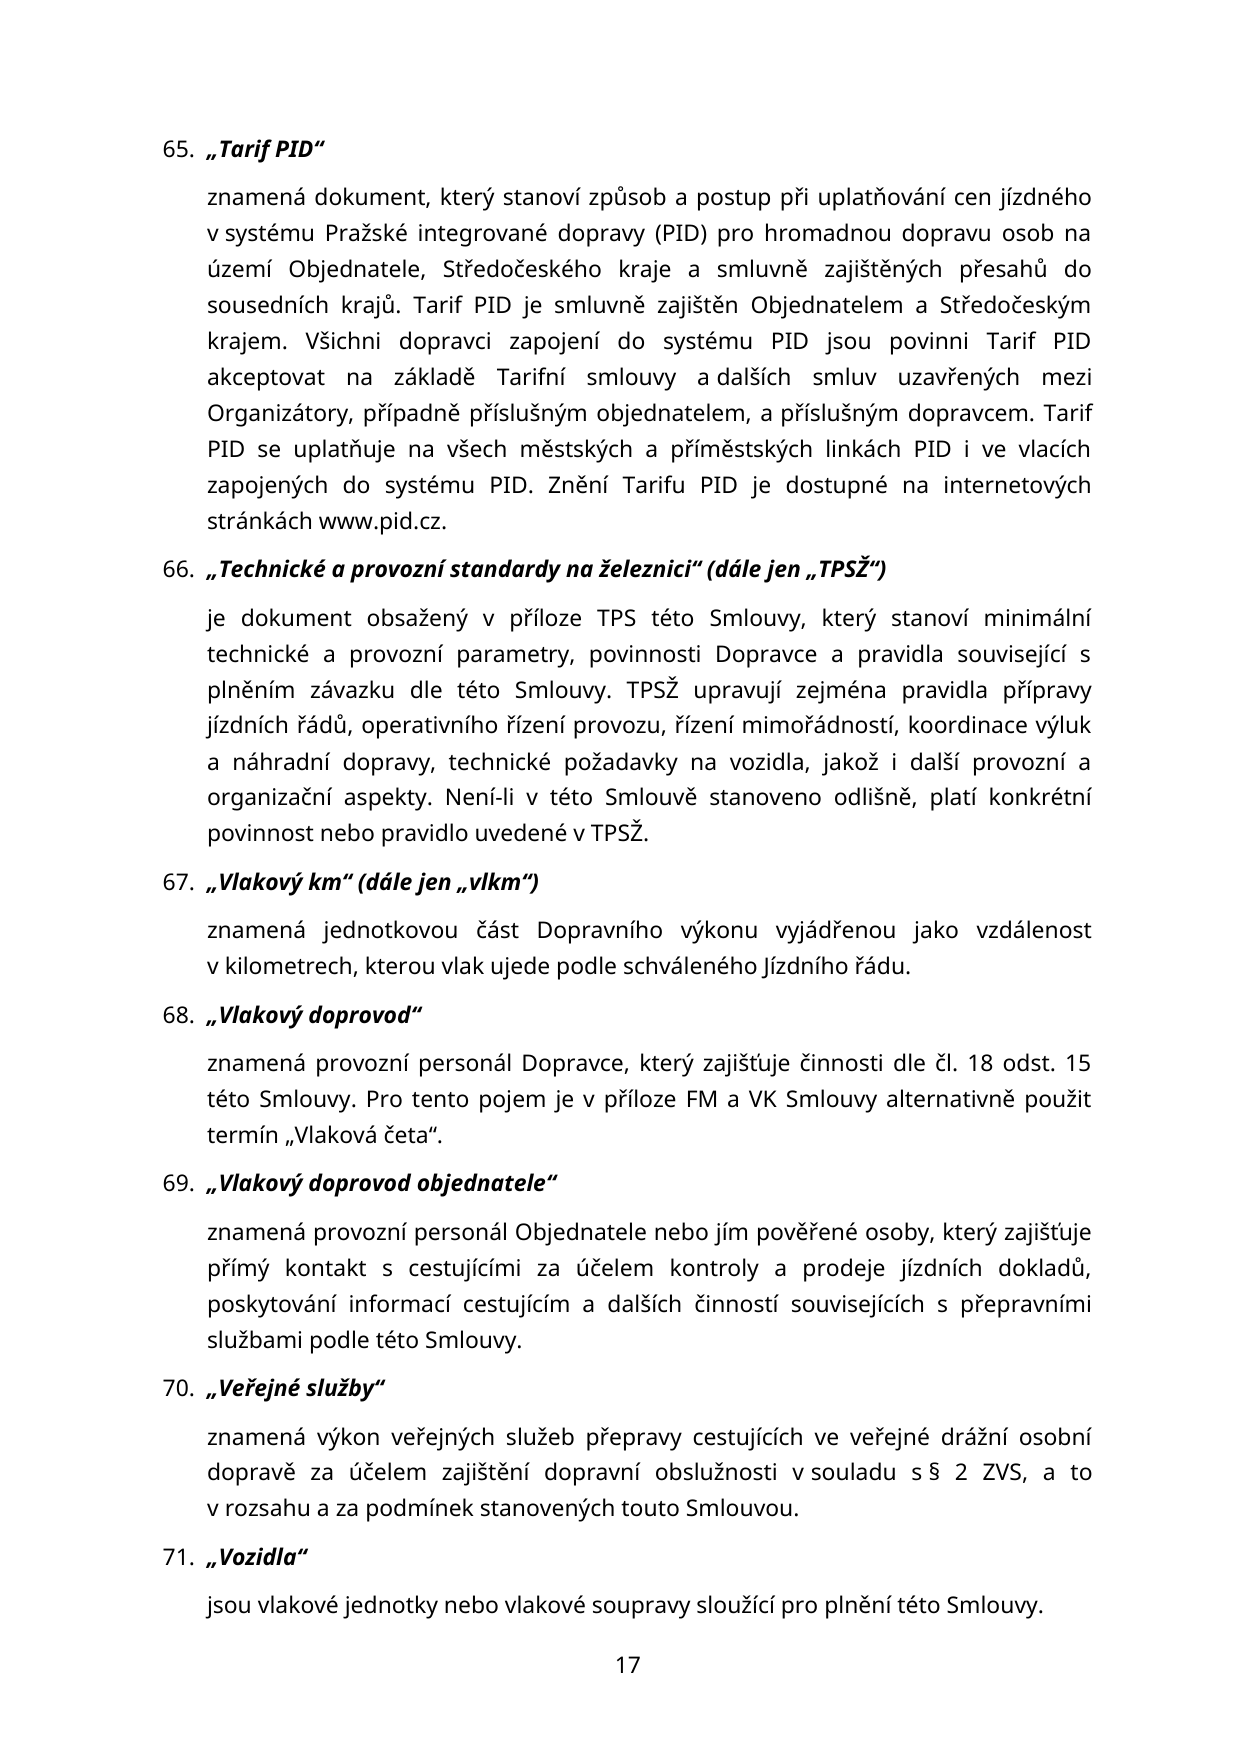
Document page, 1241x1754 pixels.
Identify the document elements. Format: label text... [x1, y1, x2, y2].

text znamená výkon veřejných služeb přepravy cestujících ve veřejné drážní osobní dopravě za účelem zajištění dopravní obslužnosti v souladu s § 2 ZVS, a to v rozsahu a za podmínek stanovených touto Smlouvou. [207, 1420, 1093, 1523]
list „Technické a provozní standardy na železnici“ (dále jen „TPSŽ“) [162, 553, 1093, 584]
list „Tarif PID“ [162, 133, 1093, 164]
list „Vlakový doprovod objednatele“ [162, 1167, 1093, 1198]
text znamená provozní personál Dopravce, který zajišťuje činnosti dle čl. 18 odst. 15 této Smlouvy. Pro tento pojem je v příloze FM a VK Smlouvy alternativně použit termín „Vlaková četa“. [207, 1047, 1093, 1150]
text znamená dokument, který stanoví způsob a postup při uplatňování cen jízdného v systému Pražské integrované dopravy (PID) pro hromadnou dopravu osob na území Objednatele, Středočeského kraje a smluvně zajištěných přesahů do sousedních krajů. Tarif PID je smluvně zajištěn Objednatelem a Středočeským krajem. Všichni dopravci zapojení do systému PID jsou povinni Tarif PID akceptovat na základě Tarifní smlouvy a dalších smluv uzavřených mezi Organizátory, případně příslušným objednatelem, a příslušným dopravcem. Tarif PID se uplatňuje na všech městských a příměstských linkách PID i ve vlacích zapojených do systému PID. Znění Tarifu PID je dostupné na internetových stránkách www.pid.cz. [207, 181, 1093, 536]
text jsou vlakové jednotky nebo vlakové soupravy sloužící pro plnění této Smlouvy. [207, 1589, 1093, 1620]
text znamená jednotkovou část Dopravního výkonu vyjádřenou jako vzdálenost v kilometrech, kterou vlak ujede podle schváleného Jízdního řádu. [207, 914, 1093, 981]
list „Vlakový doprovod“ [162, 998, 1093, 1030]
list „Vlakový km“ (dále jen „vlkm“) [162, 866, 1093, 897]
list „Vozidla“ [162, 1541, 1093, 1572]
text je dokument obsažený v příloze TPS této Smlouvy, který stanoví minimální technické a provozní parametry, povinnosti Dopravce a pravidla související s plněním závazku dle této Smlouvy. TPSŽ upravují zejména pravidla přípravy jízdních řádů, operativního řízení provozu, řízení mimořádností, koordinace výluk a náhradní dopravy, technické požadavky na vozidla, jakož i další provozní a organizační aspekty. Není-li v této Smlouvě stanoveno odlišně, platí konkrétní povinnost nebo pravidlo uvedené v TPSŽ. [207, 602, 1093, 848]
text znamená provozní personál Objednatele nebo jím pověřené osoby, který zajišťuje přímý kontakt s cestujícími za účelem kontroly a prodeje jízdních dokladů, poskytování informací cestujícím a dalších činností souvisejících s přepravními službami podle této Smlouvy. [207, 1216, 1093, 1355]
list „Veřejné služby“ [162, 1372, 1093, 1403]
